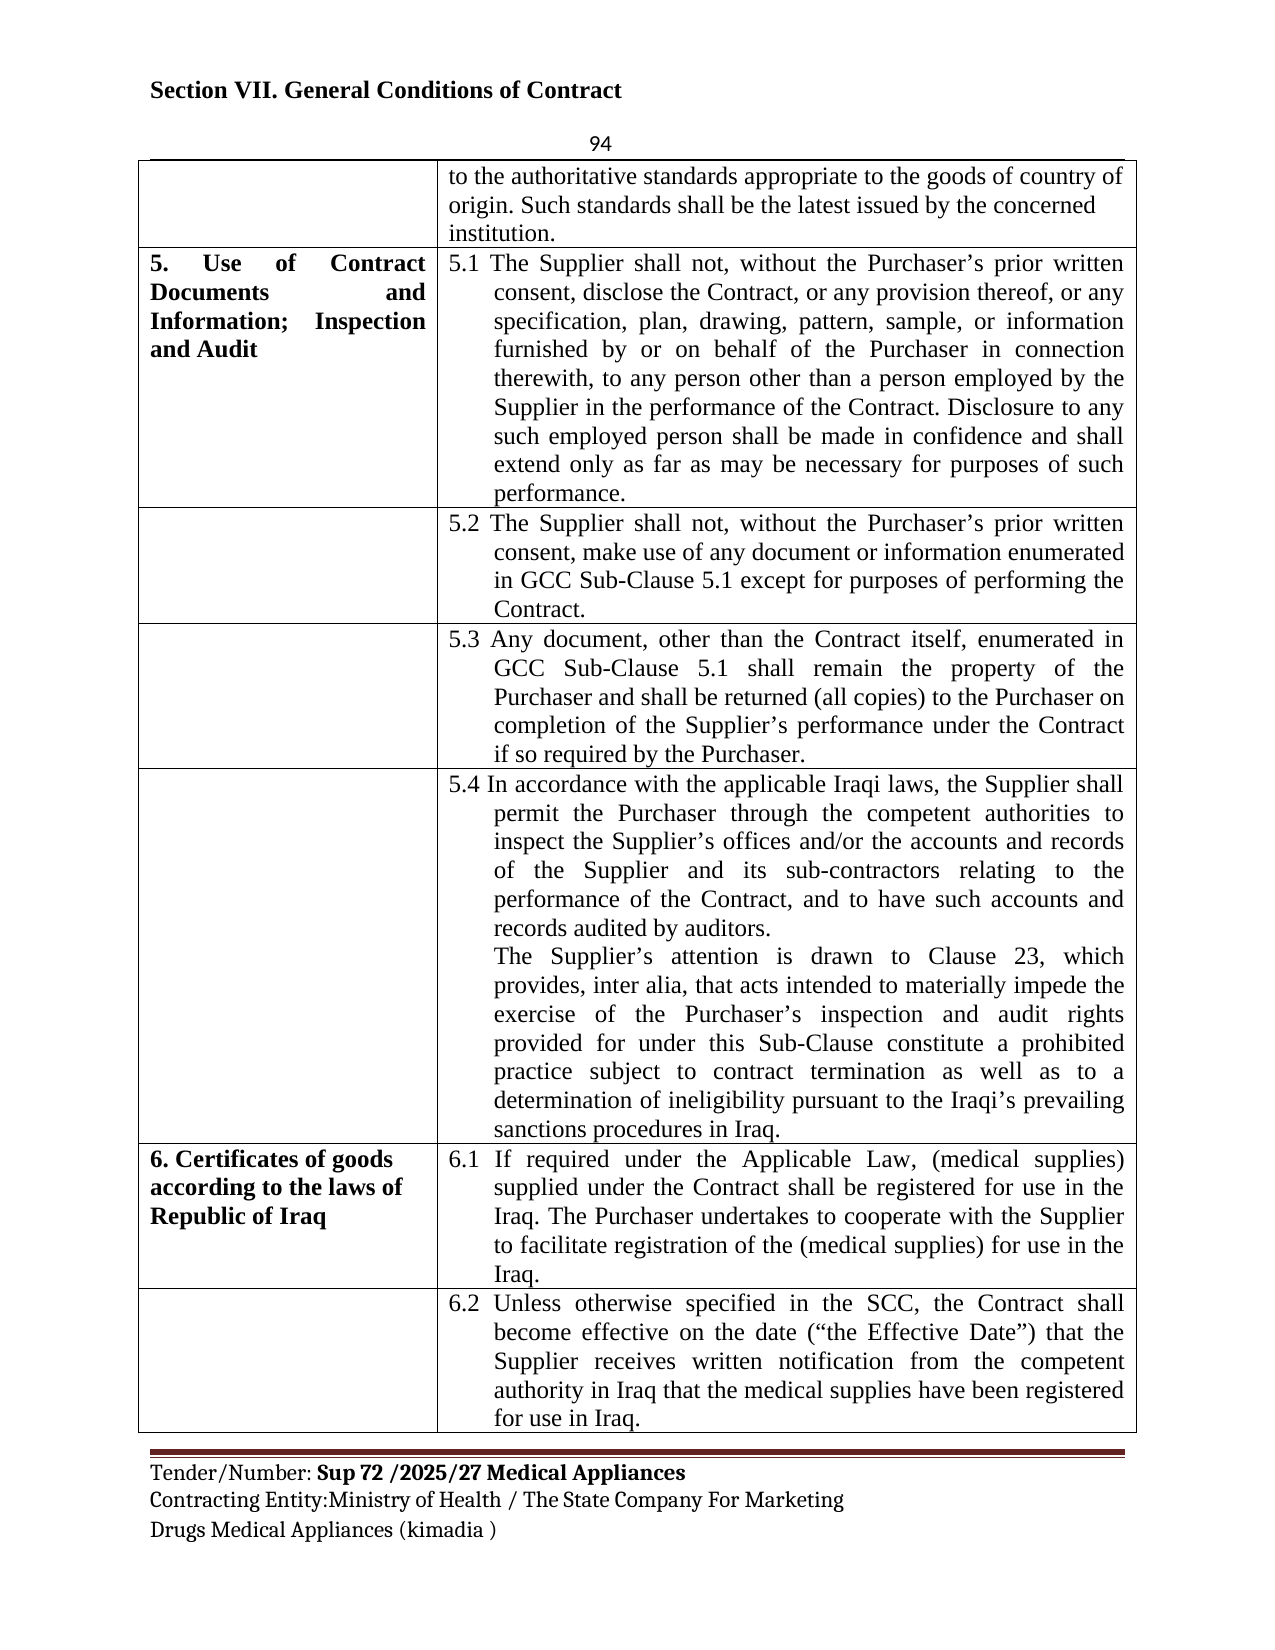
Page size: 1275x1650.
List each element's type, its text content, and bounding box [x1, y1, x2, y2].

table_cell [139, 769, 437, 1143]
table_cell 6.2 Unless otherwise specified in the SCC, the Contract shall become effective on the date (“the Effective Date”) that the Supplier receives written notification from the competent authority in Iraq that the medical supplies have been registered for use in Iraq. [438, 1289, 1136, 1432]
table_cell 5. Use of Contract Documents and Information; Inspection and Audit [139, 248, 437, 507]
table_cell [139, 508, 437, 623]
table_header [139, 161, 437, 247]
table_cell [139, 624, 437, 768]
table_cell 5.1 The Supplier shall not, without the Purchaser’s prior written consent, disclose the Contract, or any provision thereof, or any specification, plan, drawing, pattern, sample, or information furnished by or on behalf of the Purchaser in connection therewith, to any person other than a person employed by the Supplier in the performance of the Contract. Disclosure to any such employed person shall be made in confidence and shall extend only as far as may be necessary for purposes of such performance. [438, 248, 1136, 507]
table_cell 5.3 Any document, other than the Contract itself, enumerated in GCC Sub-Clause 5.1 shall remain the property of the Purchaser and shall be returned (all copies) to the Purchaser on completion of the Supplier’s performance under the Contract if so required by the Purchaser. [438, 624, 1136, 768]
table_header to the authoritative standards appropriate to the goods of country of origin. Such standards shall be the latest issued by the concerned institution. [438, 161, 1136, 247]
table_cell 6.1 If required under the Applicable Law, (medical supplies) supplied under the Contract shall be registered for use in the Iraq. The Purchaser undertakes to cooperate with the Supplier to facilitate registration of the (medical supplies) for use in the Iraq. [438, 1144, 1136, 1287]
table_cell [139, 1289, 437, 1432]
table_cell 5.2 The Supplier shall not, without the Purchaser’s prior written consent, make use of any document or information enumerated in GCC Sub-Clause 5.1 except for purposes of performing the Contract. [438, 508, 1136, 623]
table_cell 5.4 In accordance with the applicable Iraqi laws, the Supplier shall permit the Purchaser through the competent authorities to inspect the Supplier’s offices and/or the accounts and records of the Supplier and its sub-contractors relating to the performance of the Contract, and to have such accounts and records audited by auditors. The Supplier’s attention is drawn to Clause 23, which provides, inter alia, that acts intended to materially impede the exercise of the Purchaser’s inspection and audit rights provided for under this Sub-Clause constitute a prohibited practice subject to contract termination as well as to a determination of ineligibility pursuant to the Iraqi’s prevailing sanctions procedures in Iraq. [438, 769, 1136, 1143]
table_cell 6. Certificates of goods according to the laws of Republic of Iraq [139, 1144, 437, 1287]
